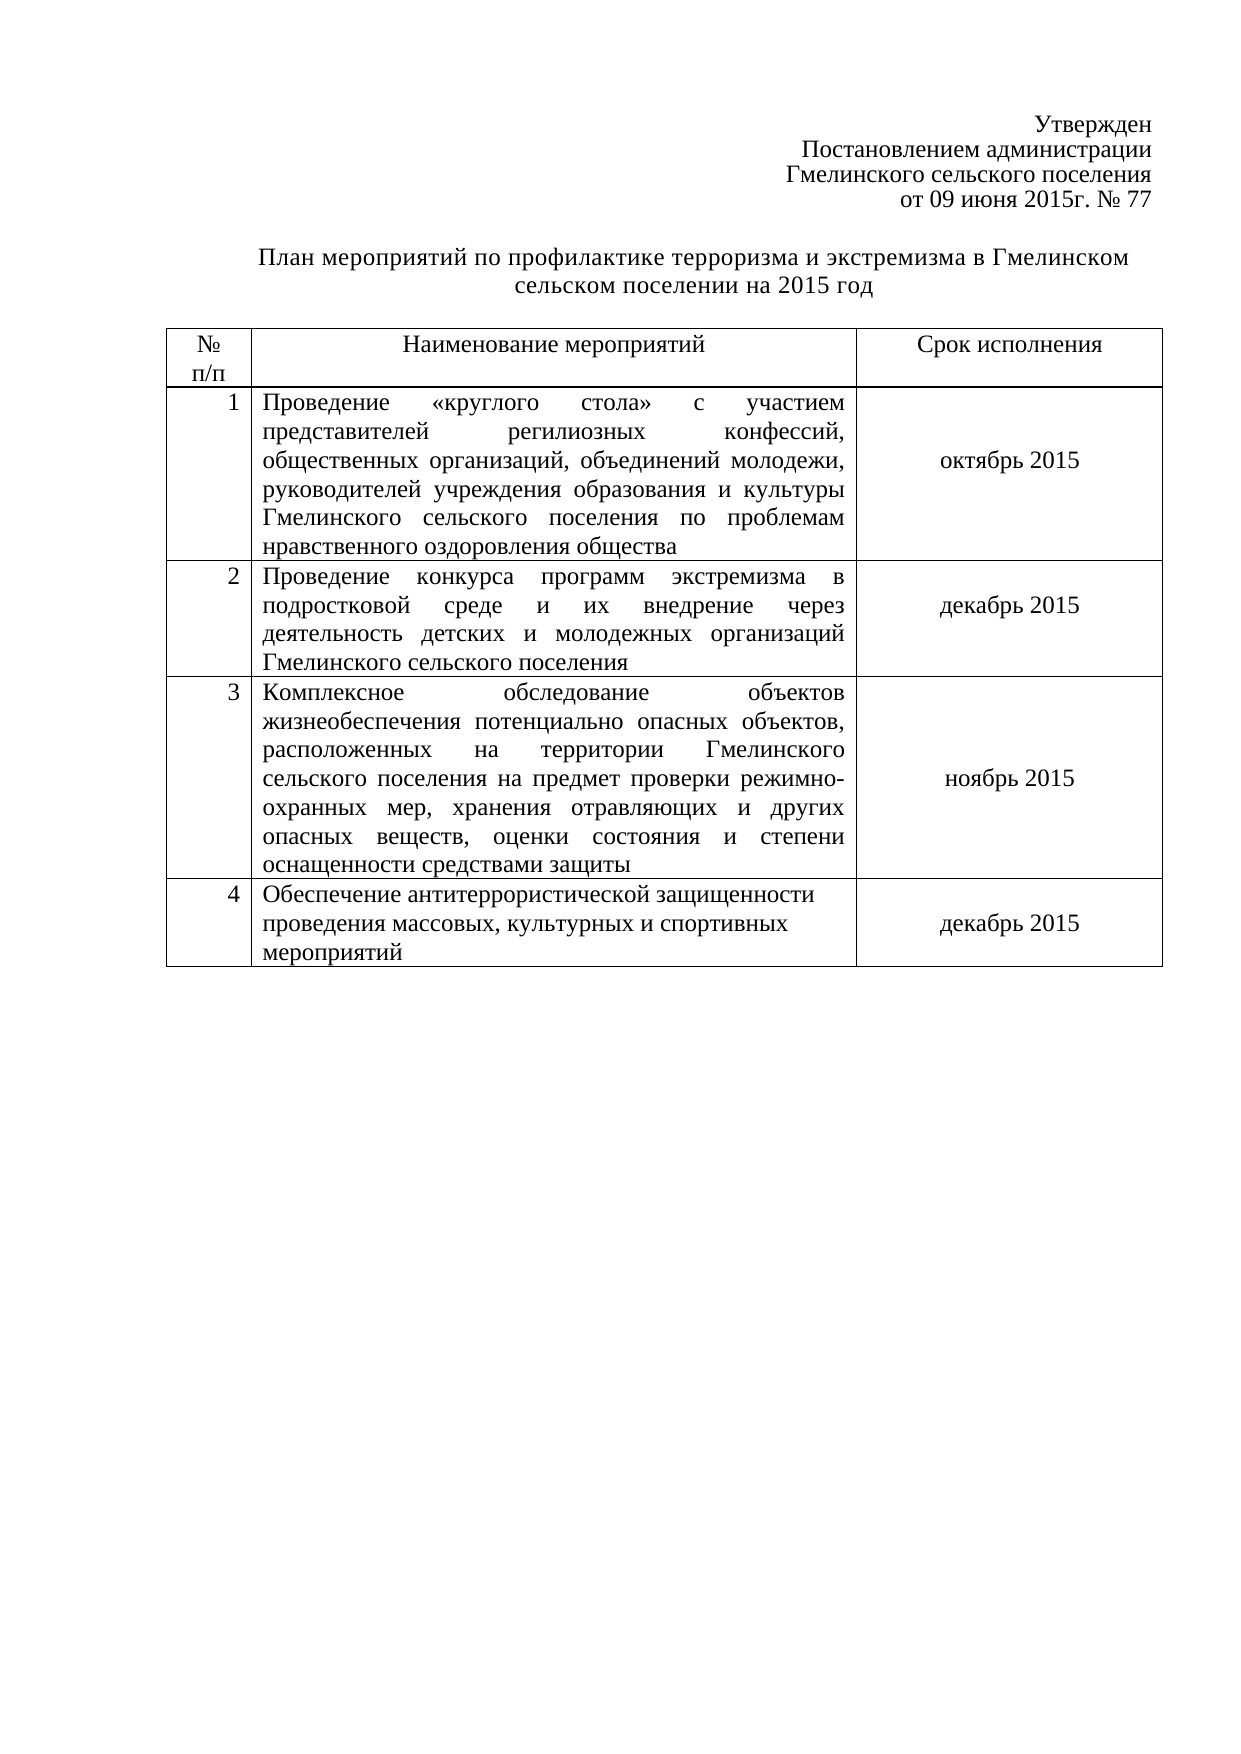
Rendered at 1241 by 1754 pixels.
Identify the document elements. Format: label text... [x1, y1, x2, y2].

table_header Наименование мероприятий [252, 329, 856, 386]
table_header № п/п [167, 329, 251, 386]
table_cell Проведение «круглого стола» с участием представителей регилиозных конфессий, общественных организаций, объединений молодежи, руководителей учреждения образования и культуры Гмелинского сельского поселения по проблемам нравственного оздоровления общества [252, 388, 856, 560]
table_cell 4 [167, 879, 251, 966]
table_cell Комплексное обследование объектов жизнеобеспечения потенциально опасных объектов, расположенных на территории Гмелинского сельского поселения на предмет проверки режимно-охранных мер, хранения отравляющих и других опасных веществ, оценки состояния и степени оснащенности средствами защиты [252, 677, 856, 878]
table_cell 3 [167, 677, 251, 878]
text План мероприятий по профилактике терроризма и экстремизма в Гмелинском сельском поселении на 2015 год [236, 242, 1152, 299]
table_cell декабрь 2015 [857, 561, 1162, 676]
subtitle Утвержден [177, 113, 1152, 138]
text от 09 июня 2015г. № 77 [177, 188, 1152, 213]
text Гмелинского сельского поселения [177, 163, 1152, 188]
table_header Срок исполнения [857, 329, 1162, 386]
table_cell Проведение конкурса программ экстремизма в подростковой среде и их внедрение через деятельность детских и молодежных организаций Гмелинского сельского поселения [252, 561, 856, 676]
table_cell октябрь 2015 [857, 388, 1162, 560]
table_cell ноябрь 2015 [857, 677, 1162, 878]
table_cell Обеспечение антитеррористической защищенности проведения массовых, культурных и спортивных мероприятий [252, 879, 856, 966]
table_cell 1 [167, 388, 251, 560]
table_cell декабрь 2015 [857, 879, 1162, 966]
table_cell 2 [167, 561, 251, 676]
text Постановлением администрации [177, 138, 1152, 163]
